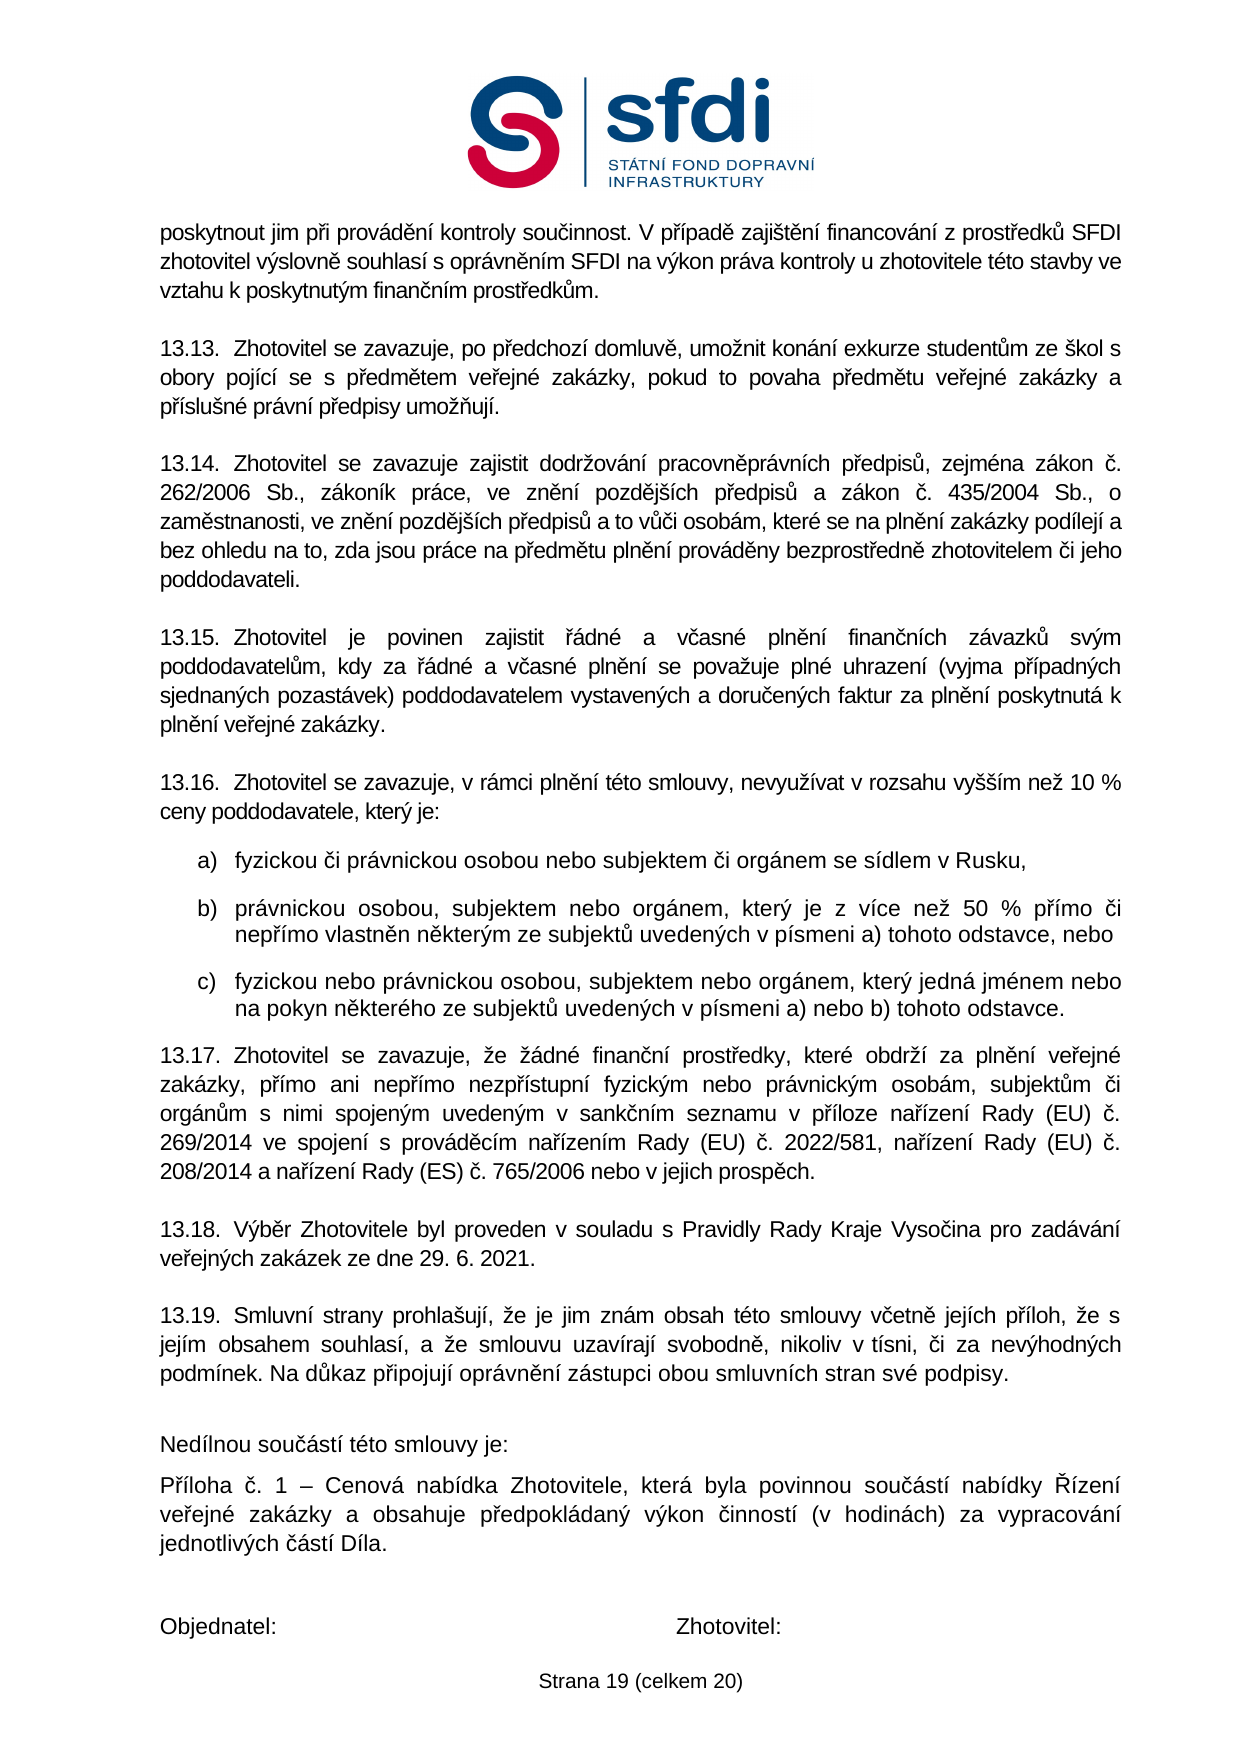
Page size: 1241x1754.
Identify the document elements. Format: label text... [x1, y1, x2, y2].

list fyzickou či právnickou osobou nebo subjektem či orgánem se sídlem v Rusku, [197, 847, 1122, 874]
list Výběr Zhotovitele byl proveden v souladu s Pravidly Rady Kraje Vysočina pro zadávání veřejných zakázek ze dne 29. 6. 2021. [159, 1216, 1122, 1271]
text Nedílnou součástí této smlouvy je: [159, 1431, 1122, 1457]
list Zhotovitel se zavazuje, v rámci plnění této smlouvy, nevyužívat v rozsahu vyšším než 10 % ceny poddodavatele, který je: [159, 769, 1122, 824]
list Zhotovitel se zavazuje zajistit dodržování pracovněprávních předpisů, zejména zákon č. 262/2006 Sb., zákoník práce, ve znění pozdějších předpisů a zákon č. 435/2004 Sb., o zaměstnanosti, ve znění pozdějších předpisů a to vůči osobám, které se na plnění zakázky podílejí a bez ohledu na to, zda jsou práce na předmětu plnění prováděny bezprostředně zhotovitelem či jeho poddodavateli. [159, 450, 1122, 593]
list právnickou osobou, subjektem nebo orgánem, který je z více než 50 % přímo či nepřímo vlastněn některým ze subjektů uvedených v písmeni a) tohoto odstavce, nebo [197, 895, 1122, 947]
text Objednatel: Zhotovitel: [159, 1613, 1122, 1639]
list Smluvní strany prohlašují, že je jim znám obsah této smlouvy včetně jejích příloh, že s jejím obsahem souhlasí, a že smlouvu uzavírají svobodně, nikoliv v tísni, či za nevýhodných podmínek. Na důkaz připojují oprávnění zástupci obou smluvních stran své podpisy. [159, 1302, 1122, 1387]
text Příloha č. 1 – Cenová nabídka Zhotovitele, která byla povinnou součástí nabídky Řízení veřejné zakázky a obsahuje předpokládaný výkon činností (v hodinách) za vypracování jednotlivých částí Díla. [159, 1472, 1122, 1556]
picture [467, 73, 815, 191]
list Zhotovitel se zavazuje, že žádné finanční prostředky, které obdrží za plnění veřejné zakázky, přímo ani nepřímo nezpřístupní fyzickým nebo právnickým osobám, subjektům či orgánům s nimi spojeným uvedeným v sankčním seznamu v příloze nařízení Rady (EU) č. 269/2014 ve spojení s prováděcím nařízením Rady (EU) č. 2022/581, nařízení Rady (EU) č. 208/2014 a nařízení Rady (ES) č. 765/2006 nebo v jejich prospěch. [159, 1042, 1122, 1184]
list fyzickou nebo právnickou osobou, subjektem nebo orgánem, který jedná jménem nebo na pokyn některého ze subjektů uvedených v písmeni a) nebo b) tohoto odstavce. [197, 968, 1122, 1021]
list Zhotovitel je povinen zajistit řádné a včasné plnění finančních závazků svým poddodavatelům, kdy za řádné a včasné plnění se považuje plné uhrazení (vyjma případných sjednaných pozastávek) poddodavatelem vystavených a doručených faktur za plnění poskytnutá k plnění veřejné zakázky. [159, 624, 1122, 737]
list Zhotovitel se zavazuje, po předchozí domluvě, umožnit konání exkurze studentům ze škol s obory pojící se s předmětem veřejné zakázky, pokud to povaha předmětu veřejné zakázky a příslušné právní předpisy umožňují. [159, 335, 1122, 419]
